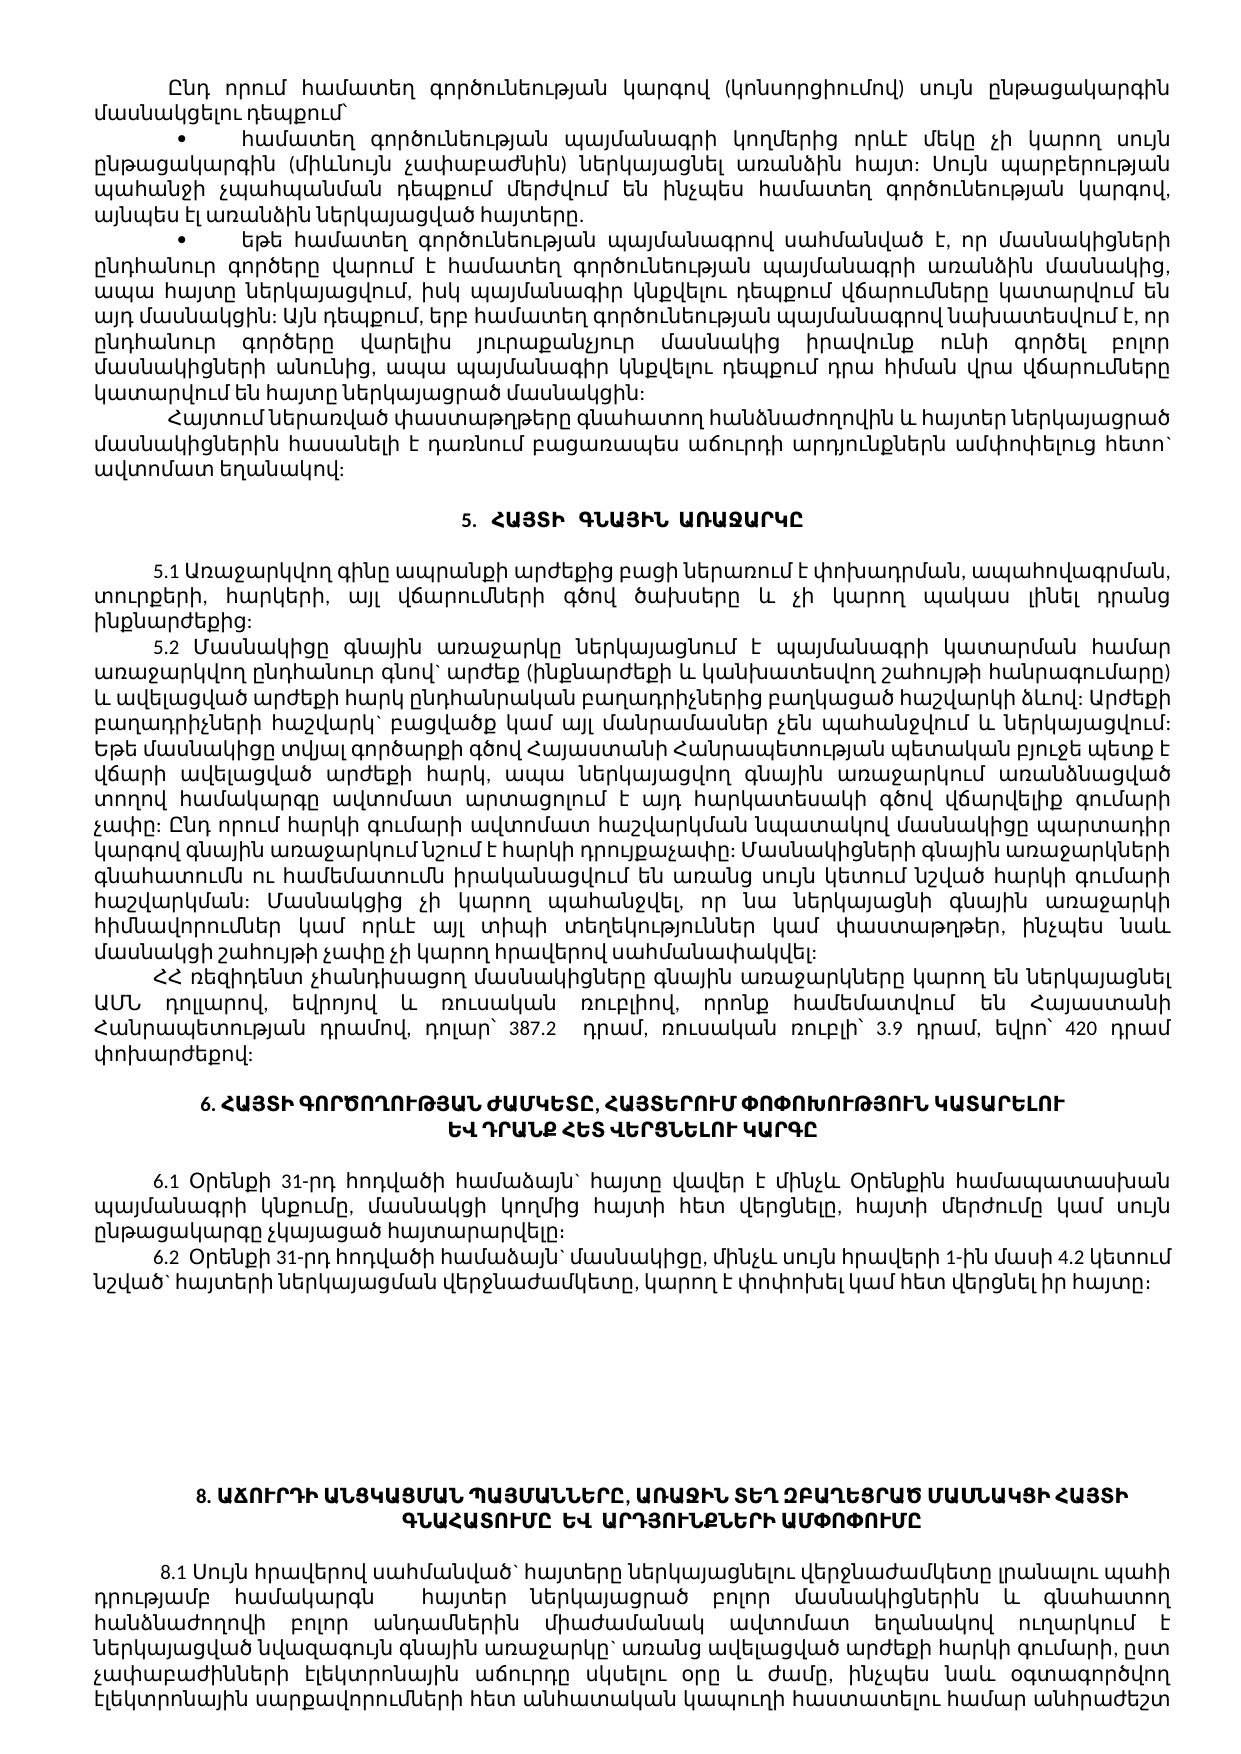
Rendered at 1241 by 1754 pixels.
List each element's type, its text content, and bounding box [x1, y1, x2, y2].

text ԳՆԱՀԱՏՈՒՄԸ ԵՎ ԱՐԴՅՈՒՆՔՆԵՐԻ ԱՄՓՈՓՈՒՄԸ [94, 1508, 1171, 1534]
list եթե համատեղ գործունեության պայմանագրով սահմանված է, որ մասնակիցների ընդհանուր գործերը վարում է համատեղ գործունեության պայմանագրի առանձին մասնակից, ապա հայտը ներկայացվում, իսկ պայմանագիր կնքվելու դեպքում վճարումները կատարվում են այդ մասնակցին: Այն դեպքում, երբ համատեղ գործունեության պայմանագրով նախատեսվում է, որ ընդհանուր գործերը վարելիս յուրաքանչյուր մասնակից իրավունք ունի գործել բոլոր մասնակիցների անունից, ապա պայմանագիր կնքվելու դեպքում դրա հիման վրա վճարումները կատարվում են հայտը ներկայացրած մասնակցին: [94, 227, 1171, 405]
text 6.2 Օրենքի 31-րդ հոդվածի համաձայն` մասնակիցը, մինչև սույն հրավերի 1-ին մասի 4.2 կետում նշված` հայտերի ներկայացման վերջնաժամկետը, կարող է փոփոխել կամ հետ վերցնել իր հայտը։ [94, 1244, 1171, 1295]
text Ընդ որում համատեղ գործունեության կարգով (կոնսորցիումով) սույն ընթացակարգին մասնակցելու դեպքում՝ [94, 75, 1171, 126]
text 6. ՀԱՅՏԻ ԳՈՐԾՈՂՈՒԹՅԱՆ ԺԱՄԿԵՏԸ, ՀԱՅՏԵՐՈՒՄ ՓՈՓՈԽՈՒԹՅՈՒՆ ԿԱՏԱՐԵԼՈՒ [94, 1092, 1171, 1117]
text 5.2 Մասնակիցը գնային առաջարկը ներկայացնում է պայմանագրի կատարման համար առաջարկվող ընդհանուր գնով` արժեք (ինքնարժեքի և կանխատեսվող շահույթի հանրագումարը) և ավելացված արժեքի հարկ ընդհանրական բաղադրիչներից բաղկացած հաշվարկի ձևով: Արժեքի բաղադրիչների հաշվարկ` բացվածք կամ այլ մանրամասներ չեն պահանջվում և ներկայացվում: Եթե մասնակիցը տվյալ գործարքի գծով Հայաստանի Հանրապետության պետական բյուջե պետք է վճարի ավելացված արժեքի հարկ, ապա ներկայացվող գնային առաջարկում առանձնացված տողով համակարգը ավտոմատ արտացոլում է այդ հարկատեսակի գծով վճարվելիք գումարի չափը: Ընդ որում հարկի գումարի ավտոմատ հաշվարկման նպատակով մասնակիցը պարտադիր կարգով գնային առաջարկում նշում է հարկի դրույքաչափը: Մասնակիցների գնային առաջարկների գնահատումն ու համեմատումն իրականացվում են առանց սույն կետում նշված հարկի գումարի հաշվարկման: Մասնակցից չի կարող պահանջվել, որ նա ներկայացնի գնային առաջարկի հիմնավորումներ կամ որևէ այլ տիպի տեղեկություններ կամ փաստաթղթեր, ինչպես նաև մասնակցի շահույթի չափը չի կարող հրավերով սահմանափակվել: [94, 634, 1171, 964]
text 5. ՀԱՅՏԻ ԳՆԱՅԻՆ ԱՌԱՋԱՐԿԸ [94, 507, 1171, 532]
text 6.1 Օրենքի 31-րդ հոդվածի համաձայն` հայտը վավեր է մինչև Օրենքին համապատասխան պայմանագրի կնքումը, մասնակցի կողմից հայտի հետ վերցնելը, հայտի մերժումը կամ սույն ընթացակարգը չկայացած հայտարարվելը։ [94, 1168, 1171, 1244]
text Հայտում ներառված փաստաթղթերը գնահատող հանձնաժողովին և հայտեր ներկայացրած մասնակիցներին հասանելի է դառնում բացառապես աճուրդի արդյունքներն ամփոփելուց հետո` ավտոմատ եղանակով: [94, 405, 1171, 482]
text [94, 1559, 1171, 1712]
text ՀՀ ռեզիդենտ չհանդիսացող մասնակիցները գնային առաջարկները կարող են ներկայացնել ԱՄՆ դոլլարով, եվրոյով և ռուսական ռուբլիով, որոնք համեմատվում են Հայաստանի Հանրապետության դրամով, դոլար՝ 387.2 դրամ, ռուսական ռուբլի՝ 3.9 դրամ, եվրո՝ 420 դրամ փոխարժեքով: [94, 964, 1171, 1066]
text 5.1 Առաջարկվող գինը ապրանքի արժեքից բացի ներառում է փոխադրման, ապահովագրման, տուրքերի, հարկերի, այլ վճարումների գծով ծախսերը և չի կարող պակաս լինել դրանց ինքնարժեքից: [94, 558, 1171, 634]
list համատեղ գործունեության պայմանագրի կողմերից որևէ մեկը չի կարող սույն ընթացակարգին (միևնույն չափաբաժնին) ներկայացնել առանձին հայտ: Սույն պարբերության պահանջի չպահպանման դեպքում մերժվում են ինչպես համատեղ գործունեության կարգով, այնպես էլ առանձին ներկայացված հայտերը. [94, 126, 1171, 227]
text ԵՎ ԴՐԱՆՔ ՀԵՏ ՎԵՐՑՆԵԼՈՒ ԿԱՐԳԸ [94, 1117, 1171, 1142]
text 8. ԱՃՈՒՐԴԻ ԱՆՑԿԱՑՄԱՆ ՊԱՅՄԱՆՆԵՐԸ, ԱՌԱՋԻՆ ՏԵՂ ԶԲԱՂԵՑՐԱԾ ՄԱՍՆԱԿՑԻ ՀԱՅՏԻ [94, 1483, 1171, 1508]
